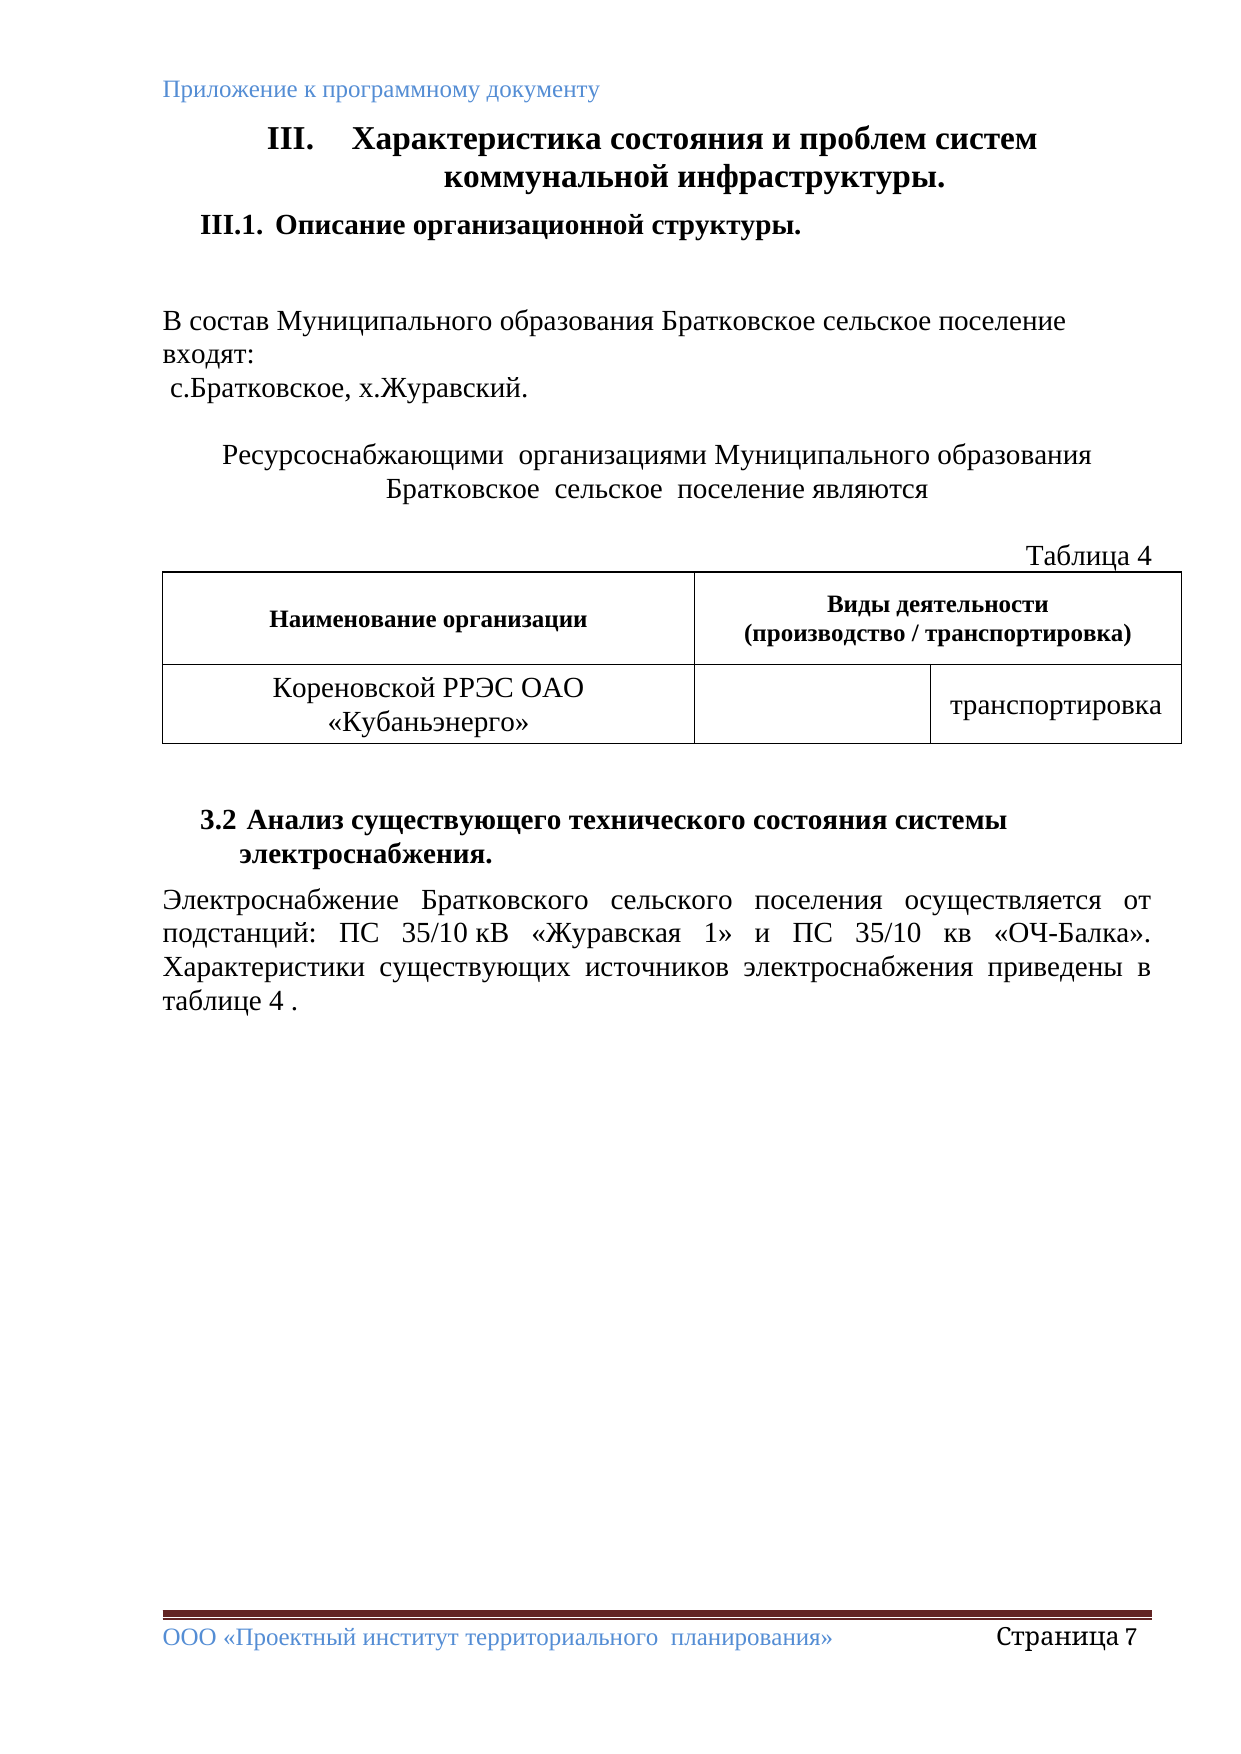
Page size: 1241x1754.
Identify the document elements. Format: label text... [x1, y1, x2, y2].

table_cell транспортировка [931, 665, 1181, 743]
subtitle Анализ существующего технического состояния системы электроснабжения. [200, 802, 1152, 869]
table_cell [695, 665, 930, 743]
table_header Виды деятельности (производство / транспортировка) [695, 573, 1181, 664]
table_header Наименование организации [163, 573, 694, 664]
list Описание организационной структуры. [200, 207, 1152, 241]
subtitle Характеристика состояния и проблем систем коммунальной инфраструктуры. [200, 118, 1152, 195]
text Таблица 4 [162, 538, 1152, 571]
text Электроснабжение Братковского сельского поселения осуществляется от подстанций: ПС 35/10 кВ «Журавская 1» и ПС 35/10 кв «ОЧ-Балка». Характеристики существующих источников электроснабжения приведены в таблице 4 . [162, 882, 1152, 1016]
text В состав Муниципального образования Братковское сельское поселение входят: с.Братковское, х.Журавский. [162, 303, 1152, 404]
table_cell Кореновской РРЭС ОАО «Кубаньэнерго» [163, 665, 694, 743]
text Ресурсоснабжающими организациями Муниципального образования Братковское сельское поселение являются [162, 437, 1152, 504]
